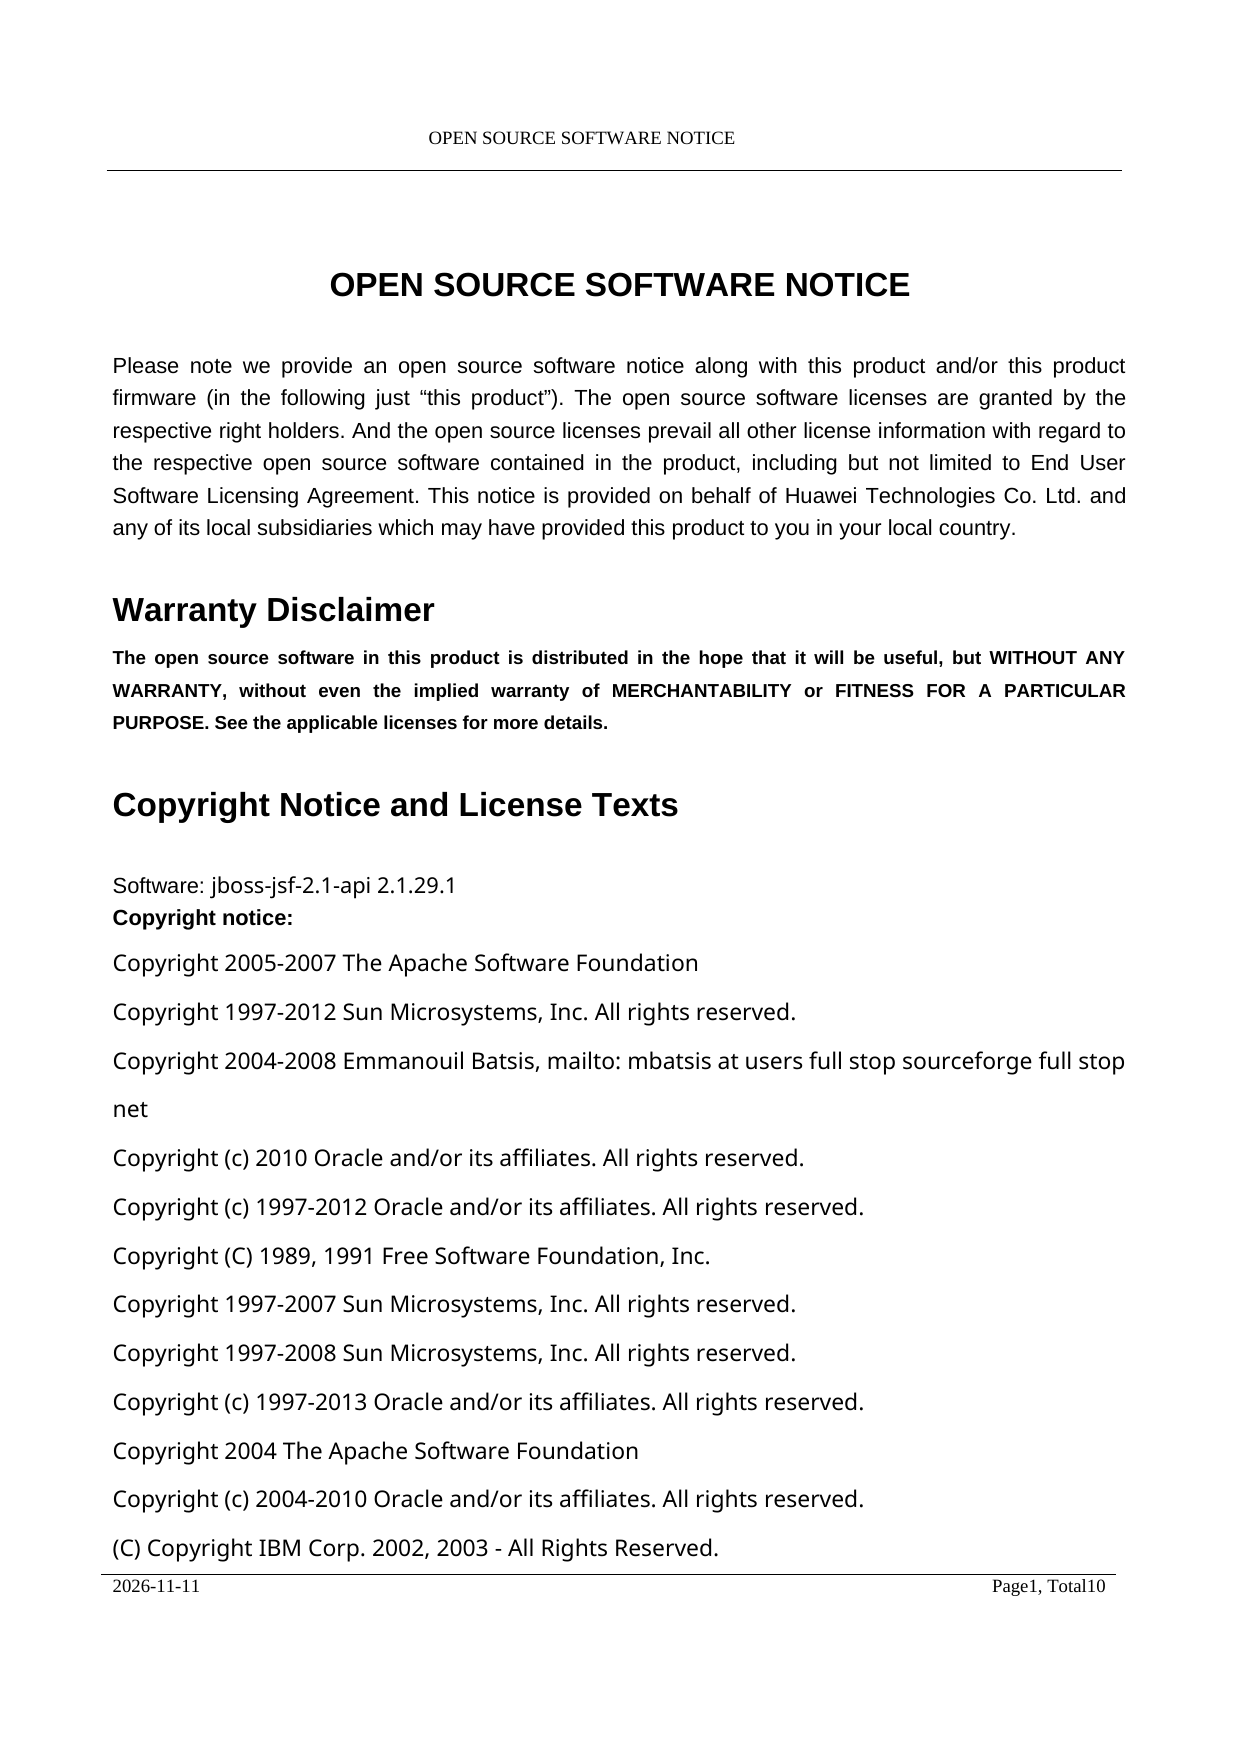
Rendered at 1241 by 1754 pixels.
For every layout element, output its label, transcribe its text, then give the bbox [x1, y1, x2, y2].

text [112, 947, 1128, 1564]
text Please note we provide an open source software notice along with this product and/or this product firmware (in the following just “this product”). The open source software licenses are granted by the respective right holders. And the open source licenses prevail all other license information with regard to the respective open source software contained in the product, including but not limited to End User Software Licensing Agreement. This notice is provided on behalf of Huawei Technologies Co. Ltd. and any of its local subsidiaries which may have provided this product to you in your local country. [112, 349, 1128, 544]
text The open source software in this product is distributed in the hope that it will be useful, but WITHOUT ANY WARRANTY, without even the implied warranty of MERCHANTABILITY or FITNESS FOR A PARTICULAR PURPOSE. See the applicable licenses for more details. [112, 641, 1128, 739]
text Copyright notice: [112, 901, 1128, 934]
text OPEN SOURCE SOFTWARE NOTICE [112, 251, 1128, 316]
text Software: jboss-jsf-2.1-api 2.1.29.1 [112, 869, 1128, 901]
text Copyright Notice and License Texts [112, 771, 1128, 836]
text Warranty Disclaimer [112, 576, 1128, 641]
